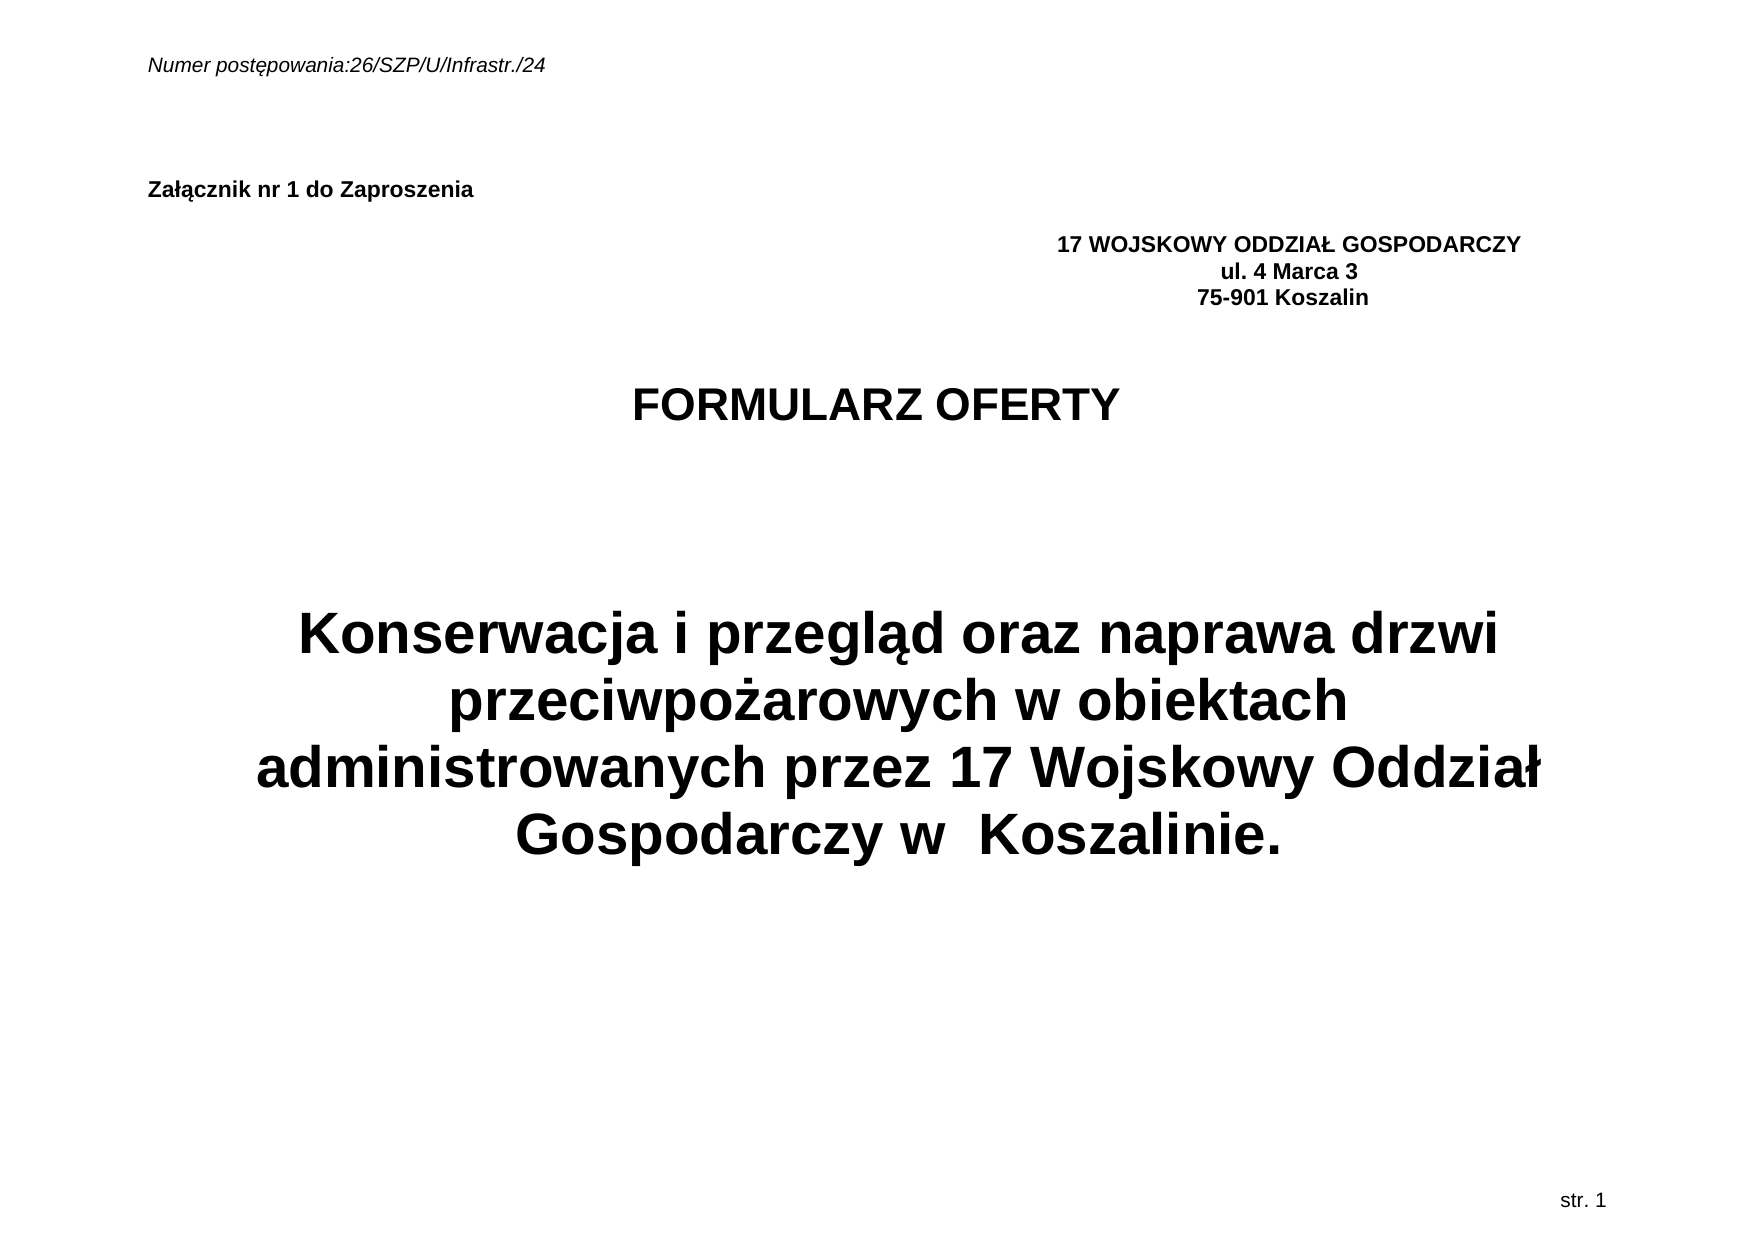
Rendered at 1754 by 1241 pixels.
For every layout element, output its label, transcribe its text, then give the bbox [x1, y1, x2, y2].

text 17 WOJSKOWY ODDZIAŁ GOSPODARCZY [591, 231, 1606, 258]
text ul. 4 Marca 3 [591, 258, 1606, 284]
text Konserwacja i przegląd oraz naprawa drzwi przeciwpożarowych w obiektach administrowanych przez 17 Wojskowy Oddział Gospodarczy w Koszalinie. [192, 598, 1606, 867]
text FORMULARZ OFERTY [148, 378, 1606, 430]
text Załącznik nr 1 do Zaproszenia [148, 148, 1606, 203]
text 75-901 Koszalin [591, 284, 1606, 311]
